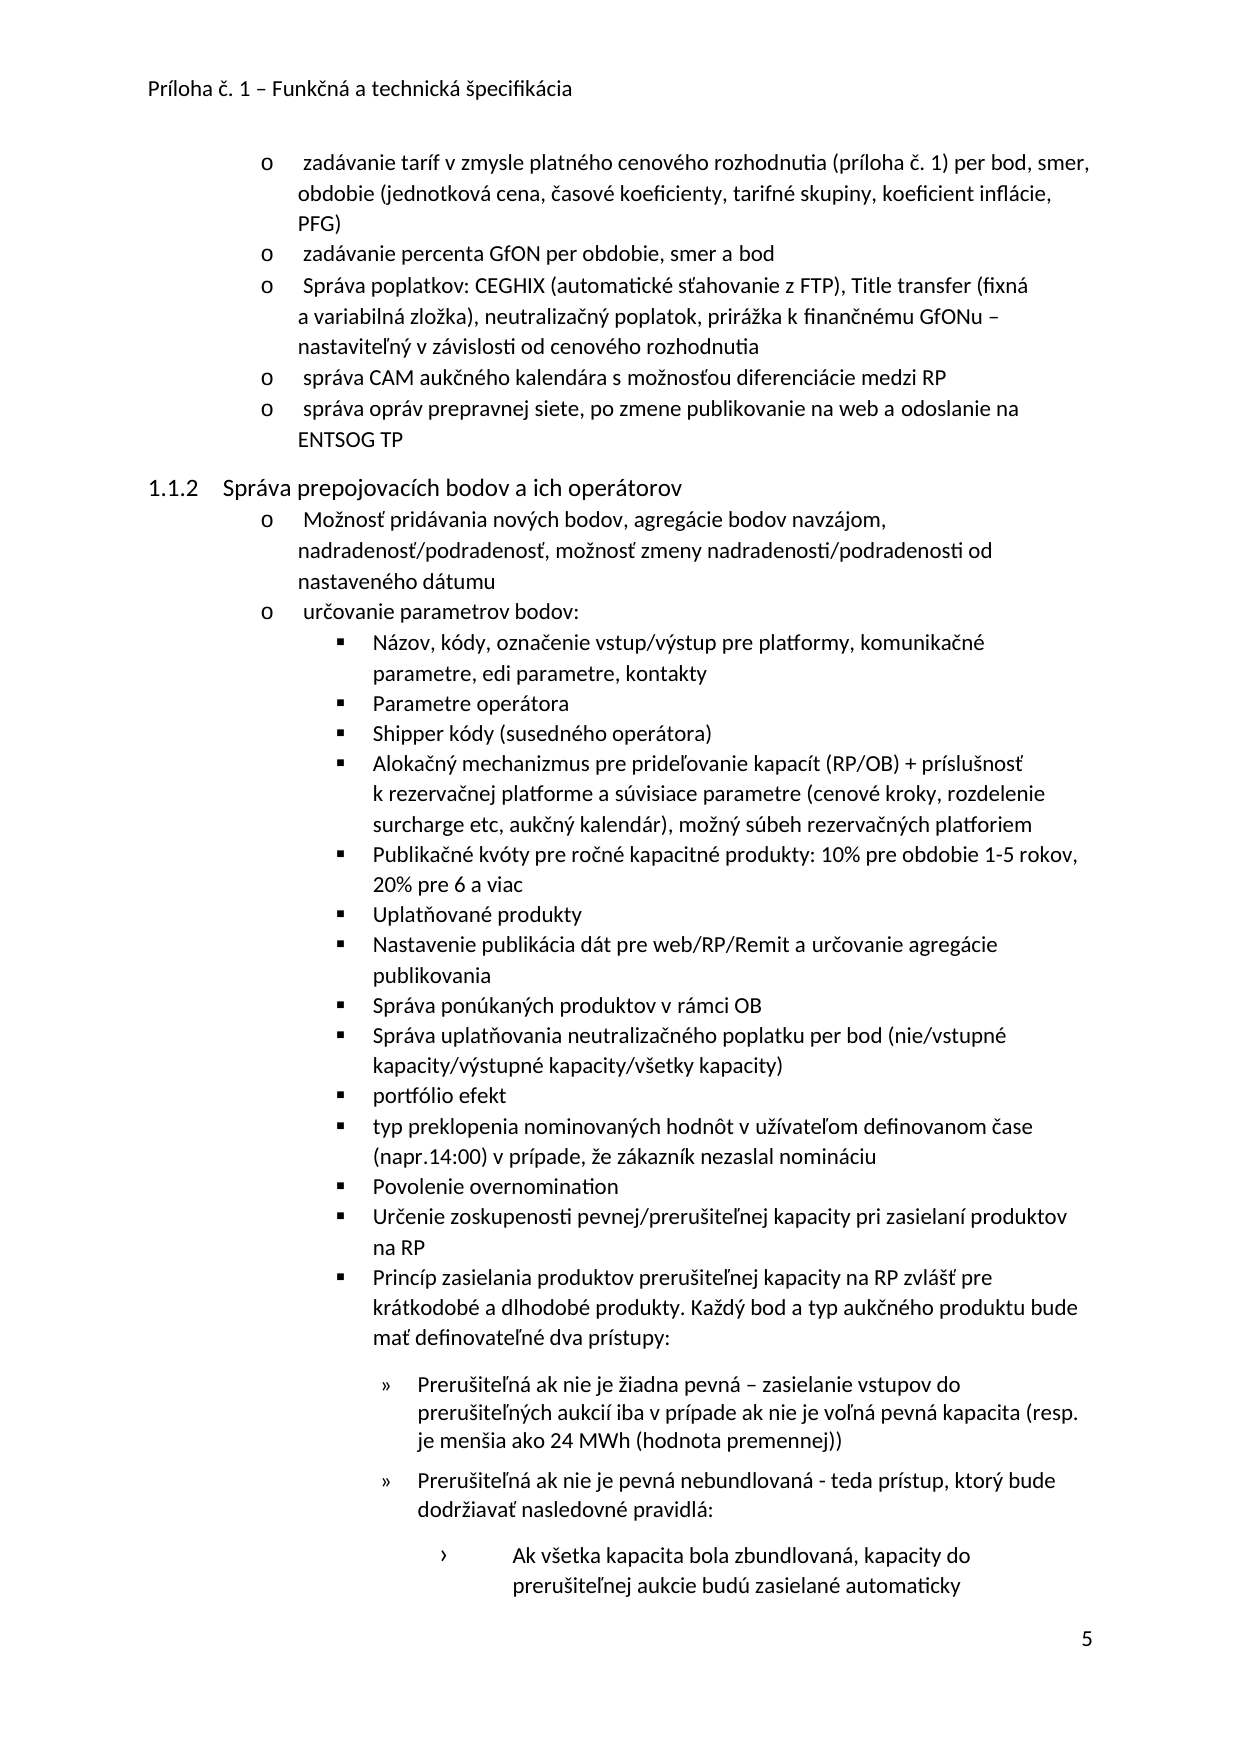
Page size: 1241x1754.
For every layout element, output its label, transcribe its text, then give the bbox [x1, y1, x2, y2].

list Správa uplatňovania neutralizačného poplatku per bod (nie/vstupné kapacity/výstupné kapacity/všetky kapacity) [335, 1021, 1093, 1079]
list Povolenie overnomination [335, 1172, 1093, 1200]
list Určenie zoskupenosti pevnej/prerušiteľnej kapacity pri zasielaní produktov na RP [335, 1202, 1093, 1261]
list Ak všetka kapacita bola zbundlovaná, kapacity do prerušiteľnej aukcie budú zasielané automaticky [438, 1535, 1093, 1599]
list Alokačný mechanizmus pre prideľovanie kapacít (RP/OB) + príslušnosť k rezervačnej platforme a súvisiace parametre (cenové kroky, rozdelenie surcharge etc, aukčný kalendár), možný súbeh rezervačných platforiem [335, 749, 1093, 838]
list Správa poplatkov: CEGHIX (automatické sťahovanie z FTP), Title transfer (fixná a variabilná zložka), neutralizačný poplatok, prirážka k finančnému GfONu – nastaviteľný v závislosti od cenového rozhodnutia [260, 271, 1093, 360]
list zadávanie taríf v zmysle platného cenového rozhodnutia (príloha č. 1) per bod, smer, obdobie (jednotková cena, časové koeficienty, tarifné skupiny, koeficient inflácie, PFG) [260, 148, 1093, 237]
list Publikačné kvóty pre ročné kapacitné produkty: 10% pre obdobie 1-5 rokov, 20% pre 6 a viac [335, 840, 1093, 898]
list správa CAM aukčného kalendára s možnosťou diferenciácie medzi RP [260, 363, 1093, 392]
list Parametre operátora [335, 689, 1093, 717]
list správa opráv prepravnej siete, po zmene publikovanie na web a odoslanie na ENTSOG TP [260, 394, 1093, 453]
text Prerušiteľná ak nie je pevná nebundlovaná - teda prístup, ktorý bude dodržiavať nasledovné pravidlá: [380, 1467, 1093, 1523]
list Nastavenie publikácia dát pre web/RP/Remit a určovanie agregácie publikovania [335, 931, 1093, 989]
list Možnosť pridávania nových bodov, agregácie bodov navzájom, nadradenosť/podradenosť, možnosť zmeny nadradenosti/podradenosti od nastaveného dátumu [260, 505, 1093, 595]
list Princíp zasielania produktov prerušiteľnej kapacity na RP zvlášť pre krátkodobé a dlhodobé produkty. Každý bod a typ aukčného produktu bude mať definovateľné dva prístupy: [335, 1263, 1093, 1351]
subtitle Správa prepojovacích bodov a ich operátorov [148, 472, 1093, 503]
list Shipper kódy (susedného operátora) [335, 719, 1093, 747]
list Správa ponúkaných produktov v rámci OB [335, 991, 1093, 1019]
list portfólio efekt [335, 1082, 1093, 1109]
list určovanie parametrov bodov: [260, 597, 1093, 626]
text Prerušiteľná ak nie je žiadna pevná – zasielanie vstupov do prerušiteľných aukcií iba v prípade ak nie je voľná pevná kapacita (resp. je menšia ako 24 MWh (hodnota premennej)) [380, 1370, 1093, 1454]
list Uplatňované produkty [335, 900, 1093, 928]
list Názov, kódy, označenie vstup/výstup pre platformy, komunikačné parametre, edi parametre, kontakty [335, 628, 1093, 687]
list zadávanie percenta GfON per obdobie, smer a bod [260, 239, 1093, 268]
list typ preklopenia nominovaných hodnôt v užívateľom definovanom čase (napr.14:00) v prípade, že zákazník nezaslal nomináciu [335, 1112, 1093, 1170]
